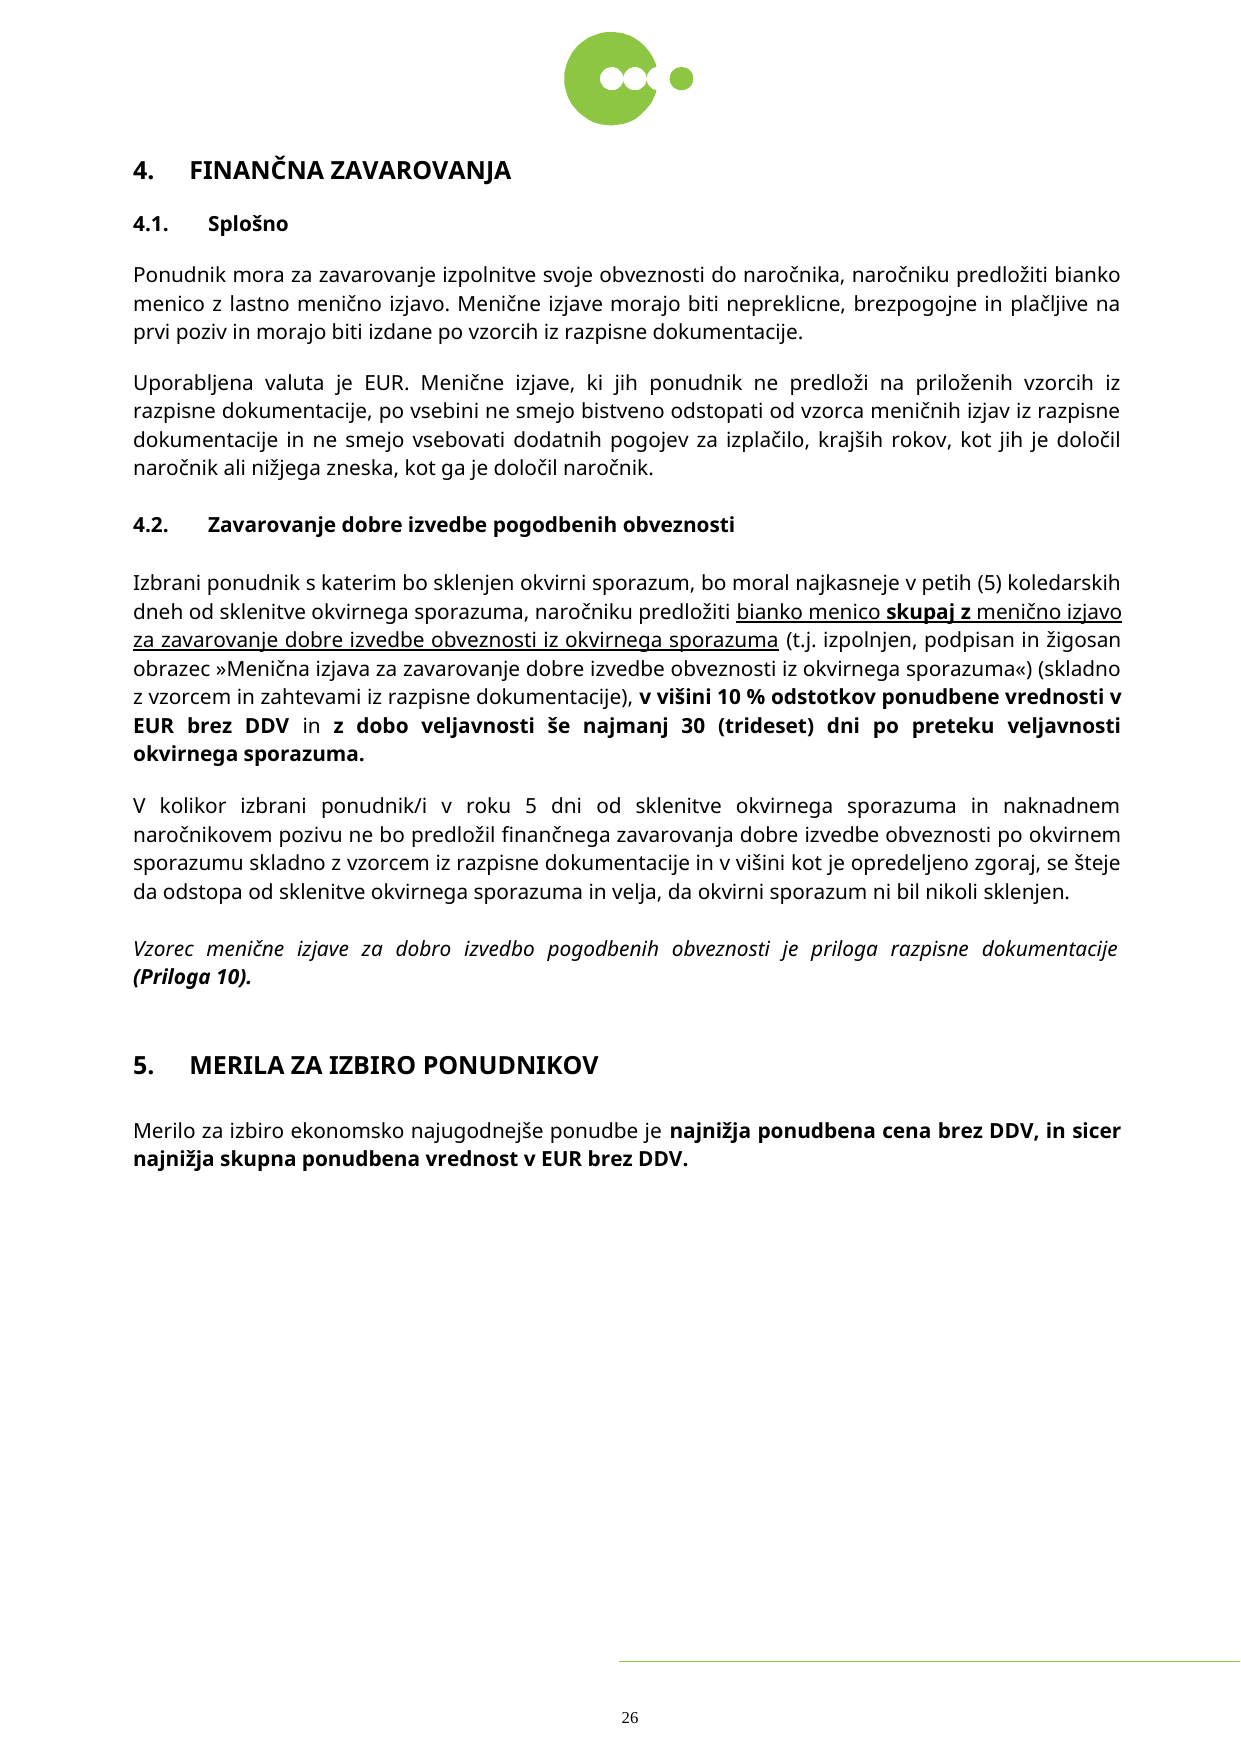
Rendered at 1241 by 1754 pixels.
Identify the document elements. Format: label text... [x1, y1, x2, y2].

text Vzorec menične izjave za dobro izvedbo pogodbenih obveznosti je priloga razpisne dokumentacije (Priloga 10). [133, 934, 1122, 991]
text Ponudnik mora za zavarovanje izpolnitve svoje obveznosti do naročnika, naročniku predložiti bianko menico z lastno menično izjavo. Menične izjave morajo biti nepreklicne, brezpogojne in plačljive na prvi poziv in morajo biti izdane po vzorcih iz razpisne dokumentacije. [133, 260, 1122, 346]
text Izbrani ponudnik s katerim bo sklenjen okvirni sporazum, bo moral najkasneje v petih (5) koledarskih dneh od sklenitve okvirnega sporazuma, naročniku predložiti bianko menico skupaj z menično izjavo za zavarovanje dobre izvedbe obveznosti iz okvirnega sporazuma (t.j. izpolnjen, podpisan in žigosan obrazec »Menična izjava za zavarovanje dobre izvedbe obveznosti iz okvirnega sporazuma«) (skladno z vzorcem in zahtevami iz razpisne dokumentacije), v višini 10 % odstotkov ponudbene vrednosti v EUR brez DDV in z dobo veljavnosti še najmanj 30 (trideset) dni po preteku veljavnosti okvirnega sporazuma. [133, 568, 1122, 768]
list MERILA ZA IZBIRO PONUDNIKOV [133, 1048, 1122, 1082]
list Zavarovanje dobre izvedbe pogodbenih obveznosti [133, 510, 1122, 539]
text Uporabljena valuta je EUR. Menične izjave, ki jih ponudnik ne predloži na priloženih vzorcih iz razpisne dokumentacije, po vsebini ne smejo bistveno odstopati od vzorca meničnih izjav iz razpisne dokumentacije in ne smejo vsebovati dodatnih pogojev za izplačilo, krajših rokov, kot jih je določil naročnik ali nižjega zneska, kot ga je določil naročnik. [133, 368, 1122, 482]
list Splošno [133, 209, 1122, 237]
text V kolikor izbrani ponudnik/i v roku 5 dni od sklenitve okvirnega sporazuma in naknadnem naročnikovem pozivu ne bo predložil finančnega zavarovanja dobre izvedbe obveznosti po okvirnem sporazumu skladno z vzorcem iz razpisne dokumentacije in v višini kot je opredeljeno zgoraj, se šteje da odstopa od sklenitve okvirnega sporazuma in velja, da okvirni sporazum ni bil nikoli sklenjen. [133, 792, 1122, 905]
text Merilo za izbiro ekonomsko najugodnejše ponudbe je najnižja ponudbena cena brez DDV, in sicer najnižja skupna ponudbena vrednost v EUR brez DDV. [133, 1116, 1122, 1173]
list FINANČNA ZAVAROVANJA [133, 152, 1122, 186]
